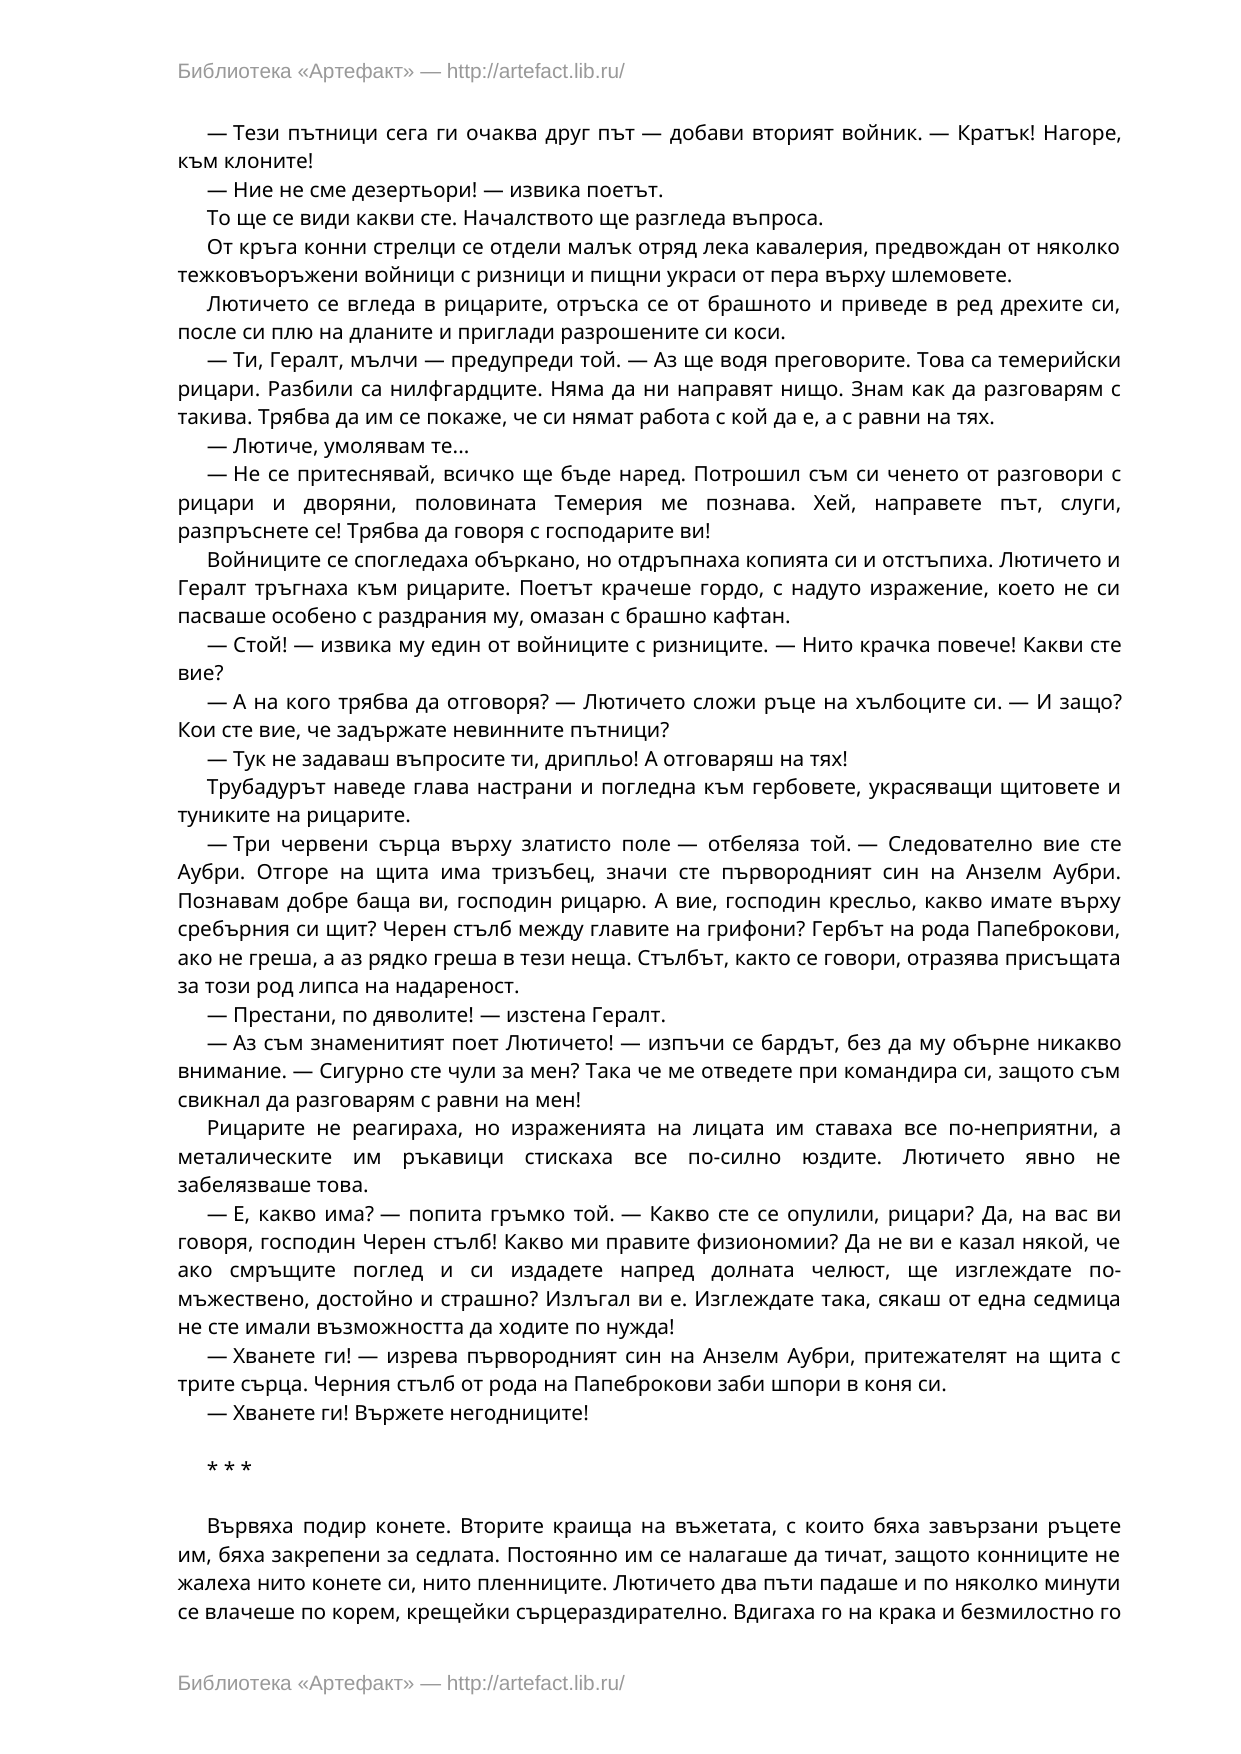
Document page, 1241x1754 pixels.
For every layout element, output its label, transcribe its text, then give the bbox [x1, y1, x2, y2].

text От кръга конни стрелци се отдели малък отряд лека кавалерия, предвождан от няколко тежковъоръжени войници с ризници и пищни украси от пера върху шлемовете. [177, 232, 1122, 289]
text — Аз съм знаменитият поет Лютичето! — изпъчи се бардът, без да му обърне никакво внимание. — Сигурно сте чули за мен? Така че ме отведете при командира си, защото съм свикнал да разговарям с равни на мен! [177, 1028, 1122, 1113]
text — Престани, по дяволите! — изстена Гералт. [177, 1000, 1122, 1028]
text — Три червени сърца върху златисто поле — отбеляза той. — Следователно вие сте Аубри. Отгоре на щита има тризъбец, значи сте първородният син на Анзелм Аубри. Познавам добре баща ви, господин рицарю. А вие, господин кресльо, какво имате върху сребърния си щит? Черен стълб между главите на грифони? Гербът на рода Папеброкови, ако не греша, а аз рядко греша в тези неща. Стълбът, както се говори, отразява присъщата за този род липса на надареност. [177, 829, 1122, 1000]
text — Тези пътници сега ги очаква друг път — добави вторият войник. — Кратък! Нагоре, към клоните! [177, 118, 1122, 175]
text — Тук не задаваш въпросите ти, дрипльо! А отговаряш на тях! [177, 744, 1122, 772]
text — Не се притеснявай, всичко ще бъде наред. Потрошил съм си ченето от разговори с рицари и дворяни, половината Темерия ме познава. Хей, направете път, слуги, разпръснете се! Трябва да говоря с господарите ви! [177, 459, 1122, 545]
text — Е, какво има? — попита гръмко той. — Какво сте се опулили, рицари? Да, на вас ви говоря, господин Черен стълб! Какво ми правите физиономии? Да не ви е казал някой, че ако смръщите поглед и си издадете напред долната челюст, ще изглеждате по-мъжествено, достойно и страшно? Излъгал ви е. Изглеждате така, сякаш от една седмица не сте имали възможността да ходите по нужда! [177, 1199, 1122, 1341]
text Трубадурът наведе глава настрани и погледна към гербовете, украсяващи щитовете и туниките на рицарите. [177, 772, 1122, 829]
text Войниците се спогледаха объркано, но отдръпнаха копията си и отстъпиха. Лютичето и Гералт тръгнаха към рицарите. Поетът крачеше гордо, с надуто изражение, което не си пасваше особено с раздрания му, омазан с брашно кафтан. [177, 545, 1122, 630]
text Рицарите не реагираха, но израженията на лицата им ставаха все по-неприятни, а металическите им ръкавици стискаха все по-силно юздите. Лютичето явно не забелязваше това. [177, 1113, 1122, 1199]
subtitle * * * [177, 1455, 1122, 1483]
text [177, 1512, 1122, 1625]
text — Хванете ги! — изрева първородният син на Анзелм Аубри, притежателят на щита с трите сърца. Черния стълб от рода на Папеброкови заби шпори в коня си. [177, 1341, 1122, 1398]
text — Ти, Гералт, мълчи — предупреди той. — Аз ще водя преговорите. Това са темерийски рицари. Разбили са нилфгардците. Няма да ни направят нищо. Знам как да разговарям с такива. Трябва да им се покаже, че си нямат работа с кой да е, а с равни на тях. [177, 346, 1122, 431]
text То ще се види какви сте. Началството ще разгледа въпроса. [177, 203, 1122, 232]
text — Хванете ги! Вържете негодниците! [177, 1398, 1122, 1426]
text — Ние не сме дезертьори! — извика поетът. [177, 175, 1122, 203]
text Лютичето се вгледа в рицарите, отръска се от брашното и приведе в ред дрехите си, после си плю на дланите и приглади разрошените си коси. [177, 289, 1122, 346]
text — Стой! — извика му един от войниците с ризниците. — Нито крачка повече! Какви сте вие? [177, 630, 1122, 687]
text — Лютиче, умолявам те... [177, 431, 1122, 459]
text — А на кого трябва да отговоря? — Лютичето сложи ръце на хълбоците си. — И защо? Кои сте вие, че задържате невинните пътници? [177, 687, 1122, 744]
